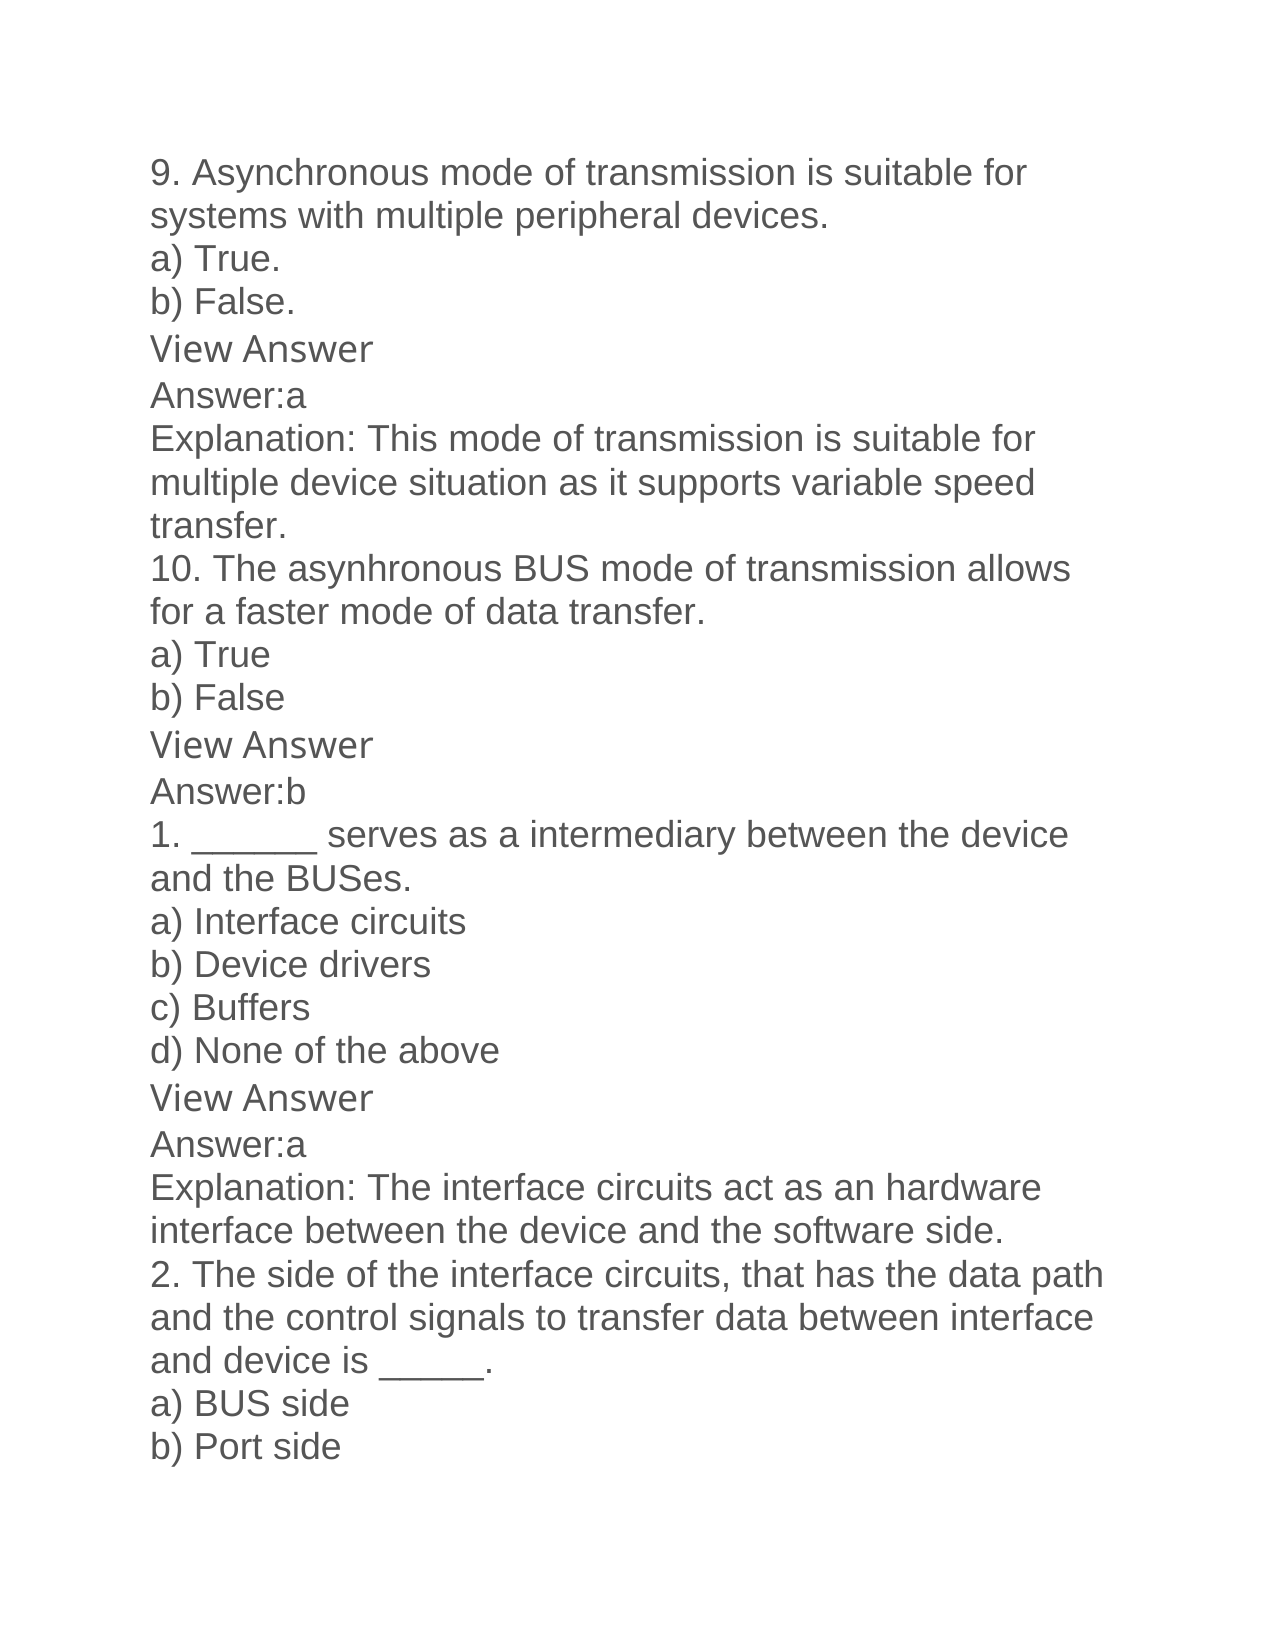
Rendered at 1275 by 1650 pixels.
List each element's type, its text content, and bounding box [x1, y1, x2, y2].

text Answer:a Explanation: The interface circuits act as an hardware interface between the device and the software side. [150, 1122, 1125, 1252]
text 10. The asynhronous BUS mode of transmission allows for a faster mode of data transfer. a) True b) False View Answer [150, 546, 1125, 769]
text 9. Asynchronous mode of transmission is suitable for systems with multiple peripheral devices. a) True. b) False. View Answer [150, 150, 1125, 373]
text Answer:a Explanation: This mode of transmission is suitable for multiple device situation as it supports variable speed transfer. [150, 373, 1125, 546]
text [150, 1252, 1125, 1467]
text 1. ______ serves as a intermediary between the device and the BUSes. a) Interface circuits b) Device drivers c) Buffers d) None of the above View Answer [150, 813, 1125, 1122]
text Answer:b [150, 769, 1125, 813]
